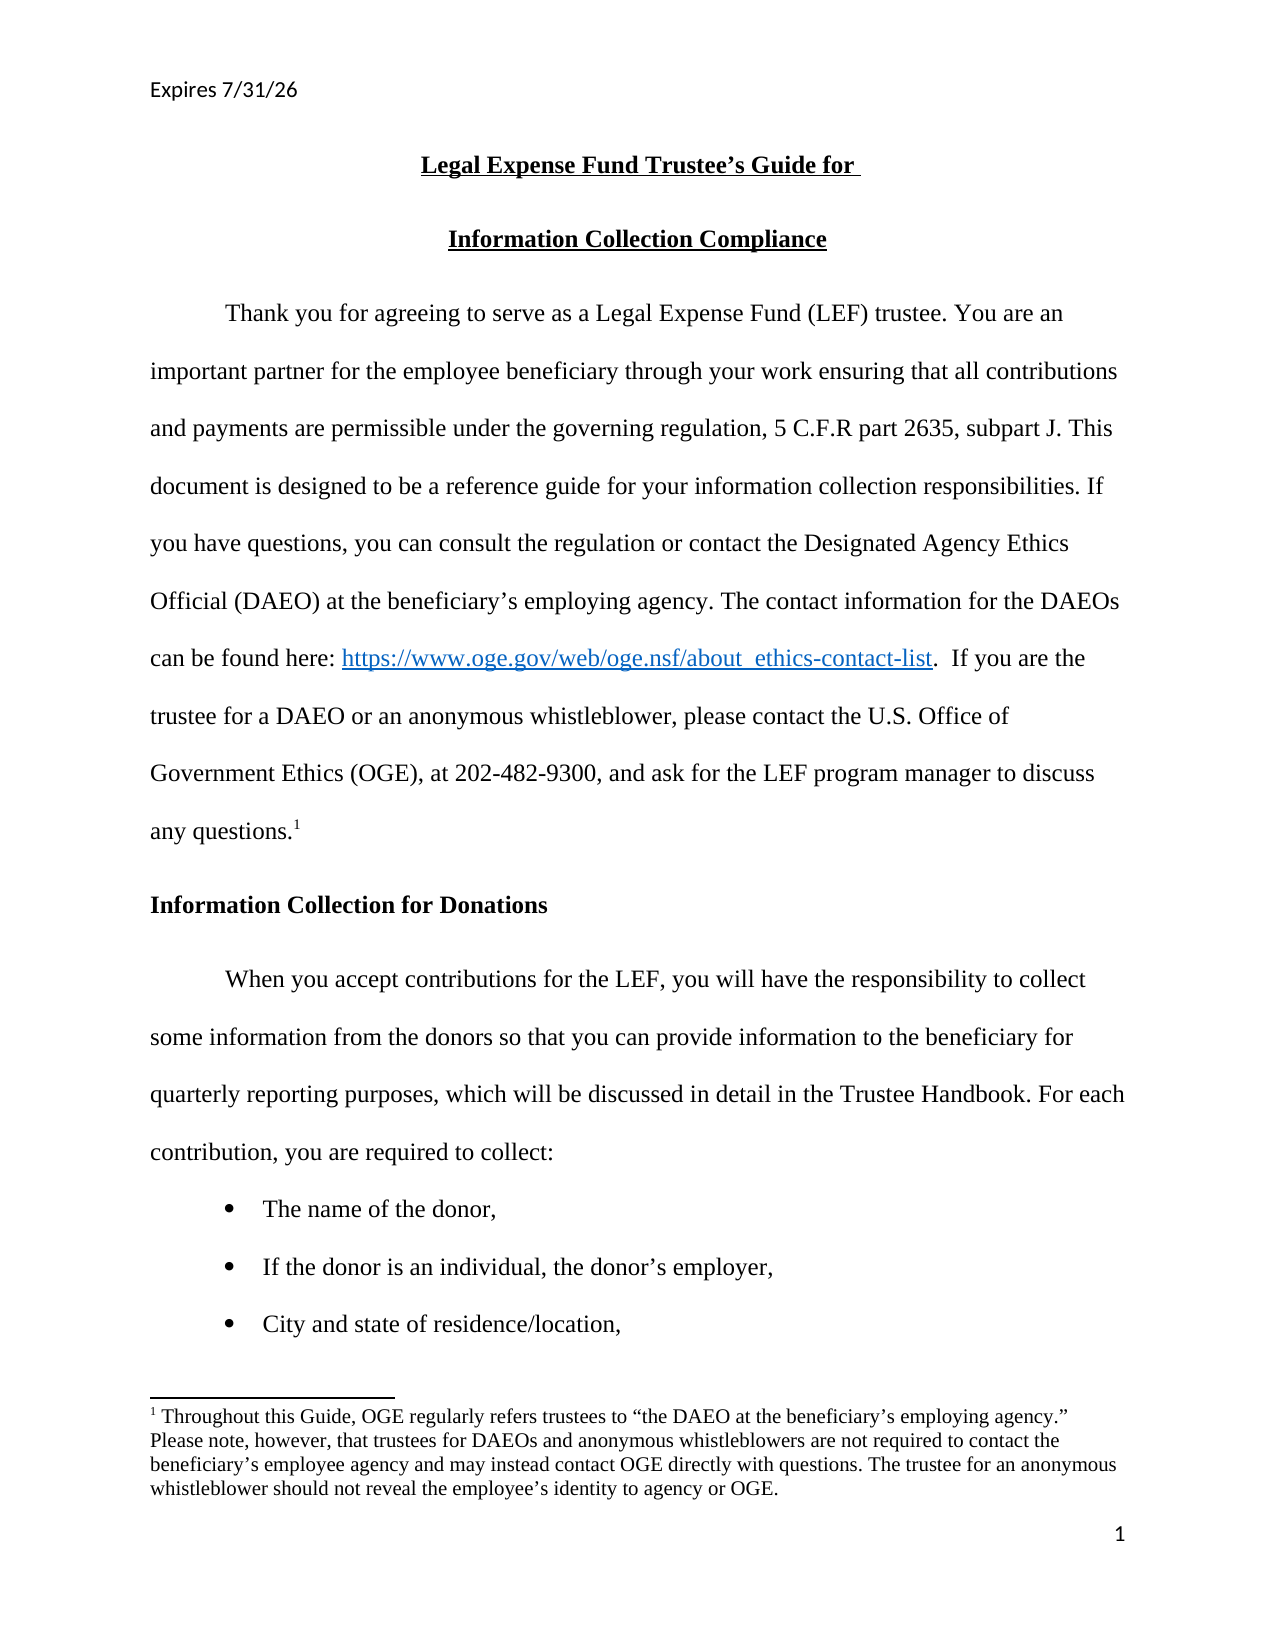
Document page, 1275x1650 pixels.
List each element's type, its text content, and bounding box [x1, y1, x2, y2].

text Information Collection Compliance [150, 224, 1125, 253]
text When you accept contributions for the LEF, you will have the responsibility to collect some information from the donors so that you can provide information to the beneficiary for quarterly reporting purposes, which will be discussed in detail in the Trustee Handbook. For each contribution, you are required to collect: [150, 964, 1125, 1165]
list City and state of residence/location, [225, 1309, 1125, 1338]
text Legal Expense Fund Trustee’s Guide for [150, 150, 1125, 179]
list If the donor is an individual, the donor’s employer, [225, 1252, 1125, 1280]
text Thank you for agreeing to serve as a Legal Expense Fund (LEF) trustee. You are an important partner for the employee beneficiary through your work ensuring that all contributions and payments are permissible under the governing regulation, 5 C.F.R part 2635, subpart J. This document is designed to be a reference guide for your information collection responsibilities. If you have questions, you can consult the regulation or contact the Designated Agency Ethics Official (DAEO) at the beneficiary’s employing agency. The contact information for the DAEOs can be found here: https://www.oge.gov/web/oge.nsf/about_ethics-contact-list. If you are the trustee for a DAEO or an anonymous whistleblower, please contact the U.S. Office of Government Ethics (OGE), at 202-482-9300, and ask for the LEF program manager to discuss any questions. [150, 298, 1125, 844]
text Information Collection for Donations [150, 890, 1125, 919]
list The name of the donor, [225, 1194, 1125, 1223]
